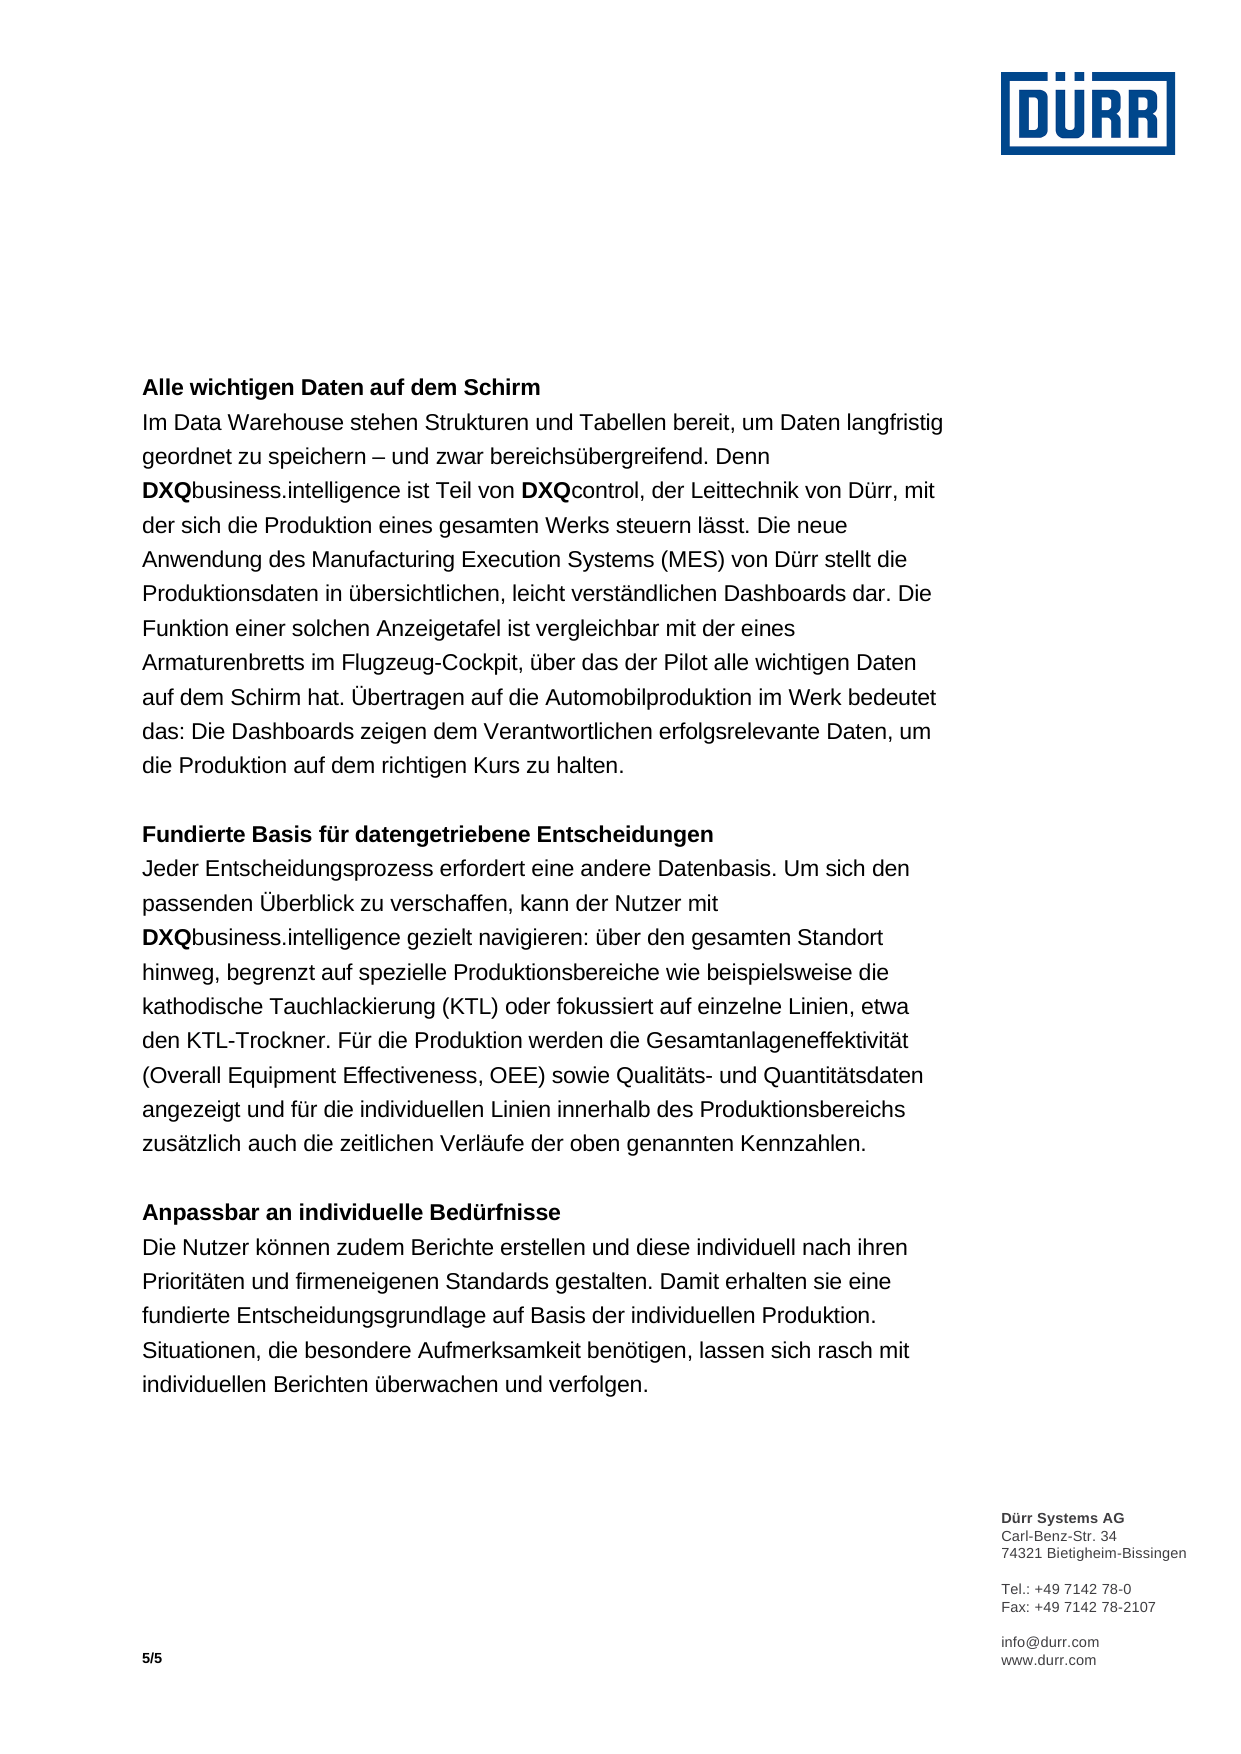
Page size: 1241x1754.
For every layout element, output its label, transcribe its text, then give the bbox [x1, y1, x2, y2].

text Fundierte Basis für datengetriebene Entscheidungen [142, 813, 951, 847]
text Anpassbar an individuelle Bedürfnisse [142, 1191, 951, 1226]
text Im Data Warehouse stehen Strukturen und Tabellen bereit, um Daten langfristig geordnet zu speichern – und zwar bereichsübergreifend. Denn DXQbusiness.intelligence ist Teil von DXQcontrol, der Leittechnik von Dürr, mit der sich die Produktion eines gesamten Werks steuern lässt. Die neue Anwendung des Manufacturing Execution Systems (MES) von Dürr stellt die Produktionsdaten in übersichtlichen, leicht verständlichen Dashboards dar. Die Funktion einer solchen Anzeigetafel ist vergleichbar mit der eines Armaturenbretts im Flugzeug-Cockpit, über das der Pilot alle wichtigen Daten auf dem Schirm hat. Übertragen auf die Automobilproduktion im Werk bedeutet das: Die Dashboards zeigen dem Verantwortlichen erfolgsrelevante Daten, um die Produktion auf dem richtigen Kurs zu halten. [142, 401, 951, 779]
text Alle wichtigen Daten auf dem Schirm [142, 366, 951, 401]
picture [1001, 72, 1175, 155]
text Jeder Entscheidungsprozess erfordert eine andere Datenbasis. Um sich den passenden Überblick zu verschaffen, kann der Nutzer mit DXQbusiness.intelligence gezielt navigieren: über den gesamten Standort hinweg, begrenzt auf spezielle Produktionsbereiche wie beispielsweise die kathodische Tauchlackierung (KTL) oder fokussiert auf einzelne Linien, etwa den KTL-Trockner. Für die Produktion werden die Gesamtanlageneffektivität (Overall Equipment Effectiveness, OEE) sowie Qualitäts- und Quantitätsdaten angezeigt und für die individuellen Linien innerhalb des Produktionsbereichs zusätzlich auch die zeitlichen Verläufe der oben genannten Kennzahlen. [142, 847, 951, 1157]
text Die Nutzer können zudem Berichte erstellen und diese individuell nach ihren Prioritäten und firmeneigenen Standards gestalten. Damit erhalten sie eine fundierte Entscheidungsgrundlage auf Basis der individuellen Produktion. Situationen, die besondere Aufmerksamkeit benötigen, lassen sich rasch mit individuellen Berichten überwachen und verfolgen. [142, 1226, 951, 1397]
